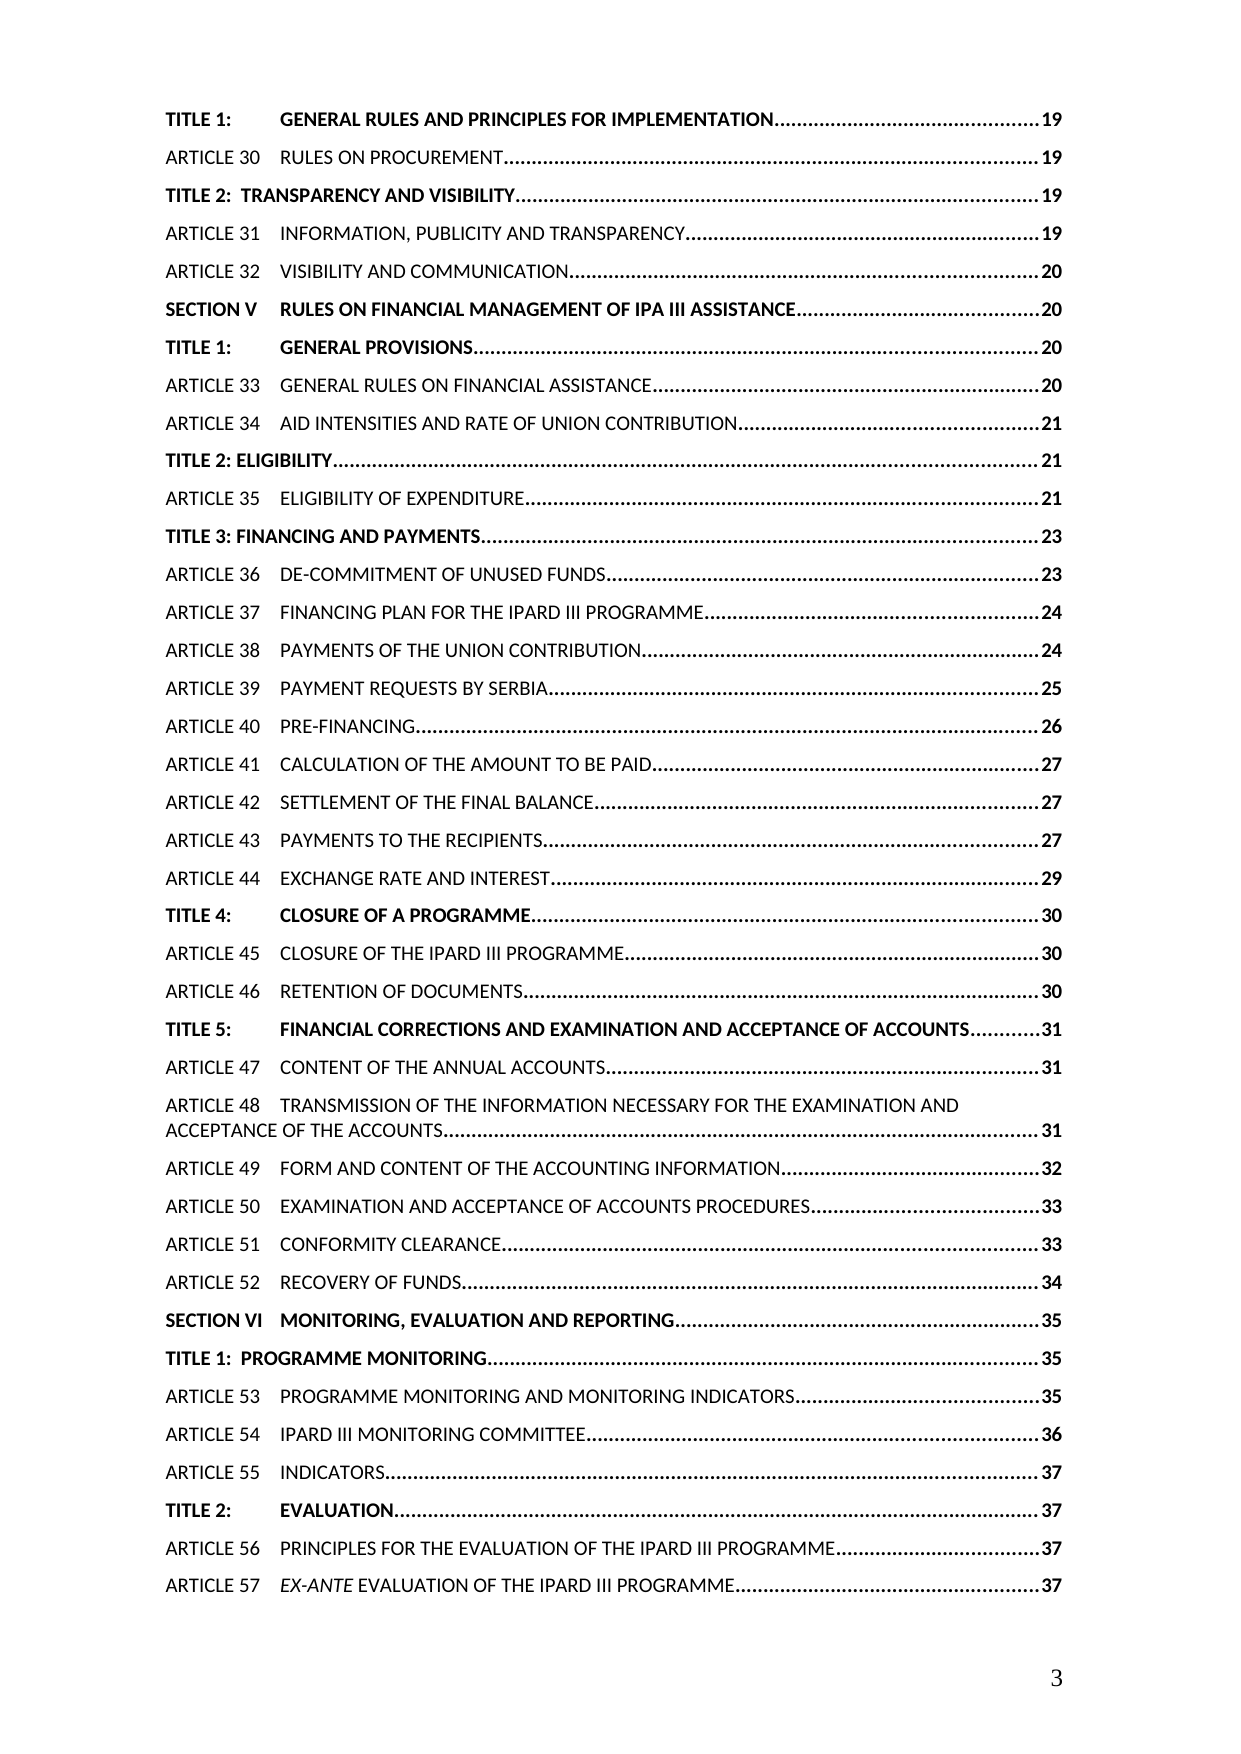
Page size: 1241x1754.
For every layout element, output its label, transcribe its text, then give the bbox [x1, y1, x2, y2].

text Article 39 Payment requests by SERBIA 25 [165, 675, 1063, 701]
text Article 48 Transmission of the information necessary for the examination and acceptance of the accounts 31 [165, 1092, 1063, 1143]
text TITLE 4: CLOSURE OF A PROGRAMME 30 [165, 903, 1063, 928]
text Article 33 General rules on financial assistance 20 [165, 372, 1063, 397]
text SECTION V RULES ON FINANCIAL MANAGEMENT OF IPA III ASSISTANCE 20 [165, 296, 1063, 321]
text Article 34 Aid intensities and rate of Union contribution 21 [165, 410, 1063, 435]
text Article 36 De-commitment of unused funds 23 [165, 561, 1063, 587]
text TITLE 1: GENERAL PROVISIONS 20 [165, 334, 1063, 359]
text SECTION VI MONITORING, EVALUATION AND REPORTING 35 [165, 1307, 1063, 1333]
text Article 37 Financing plan for the IPARD III programme 24 [165, 599, 1063, 625]
text Article 55 Indicators 37 [165, 1459, 1063, 1484]
text TITLE 2: ELIGIBILITY 21 [165, 448, 1063, 473]
text Article 40 Pre-financing 26 [165, 713, 1063, 738]
text Article 31 Information, publicity and transparency 19 [165, 220, 1063, 246]
text Article 52 Recovery of funds 34 [165, 1269, 1063, 1295]
text Article 57 Ex-ante evaluation of the IPARD III programme 37 [165, 1573, 1063, 1598]
text Article 30 Rules on procurement 19 [165, 144, 1063, 170]
text Article 45 Closure of the IPARD III programme 30 [165, 941, 1063, 966]
text Article 49 Form and content of the accounting information 32 [165, 1156, 1063, 1181]
text Article 51 Conformity clearance 33 [165, 1231, 1063, 1257]
text TITLE 5: FINANCIAL CORRECTIONS AND EXAMINATION AND ACCEPTANCE OF ACCOUNTS 31 [165, 1016, 1063, 1042]
text Article 46 Retention of documents 30 [165, 978, 1063, 1004]
text Article 43 Payments to the recipients 27 [165, 827, 1063, 852]
text Article 44 Exchange rate and interest 29 [165, 865, 1063, 890]
text TITLE 2: TRANSPARENCY AND VISIBILITY 19 [165, 182, 1063, 208]
text Article 50 Examination and acceptance of accounts procedures 33 [165, 1193, 1063, 1219]
text Article 35 Eligibility of expenditure 21 [165, 486, 1063, 511]
text Article 32 Visibility and communication 20 [165, 258, 1063, 283]
text TITLE 1: PROGRAMME MONITORING 35 [165, 1345, 1063, 1371]
text Article 42 Settlement of the final balance 27 [165, 789, 1063, 814]
text TITLE 2: EVALUATION 37 [165, 1497, 1063, 1522]
text Article 53 Programme monitoring and monitoring indicators 35 [165, 1383, 1063, 1408]
text Article 47 Content of the annual accounts 31 [165, 1054, 1063, 1080]
text TITLE 1: GENERAL RULES AND PRINCIPLES FOR IMPLEMENTATION 19 [165, 106, 1063, 132]
text TITLE 3: FINANCING AND PAYMENTS 23 [165, 523, 1063, 549]
text Article 54 IPARD III monitoring committee 36 [165, 1421, 1063, 1446]
text Article 56 Principles for the evaluation of the IPARD III programme 37 [165, 1535, 1063, 1560]
text Article 41 Calculation of the amount to be paid 27 [165, 751, 1063, 776]
text Article 38 Payments of the Union contribution 24 [165, 637, 1063, 663]
